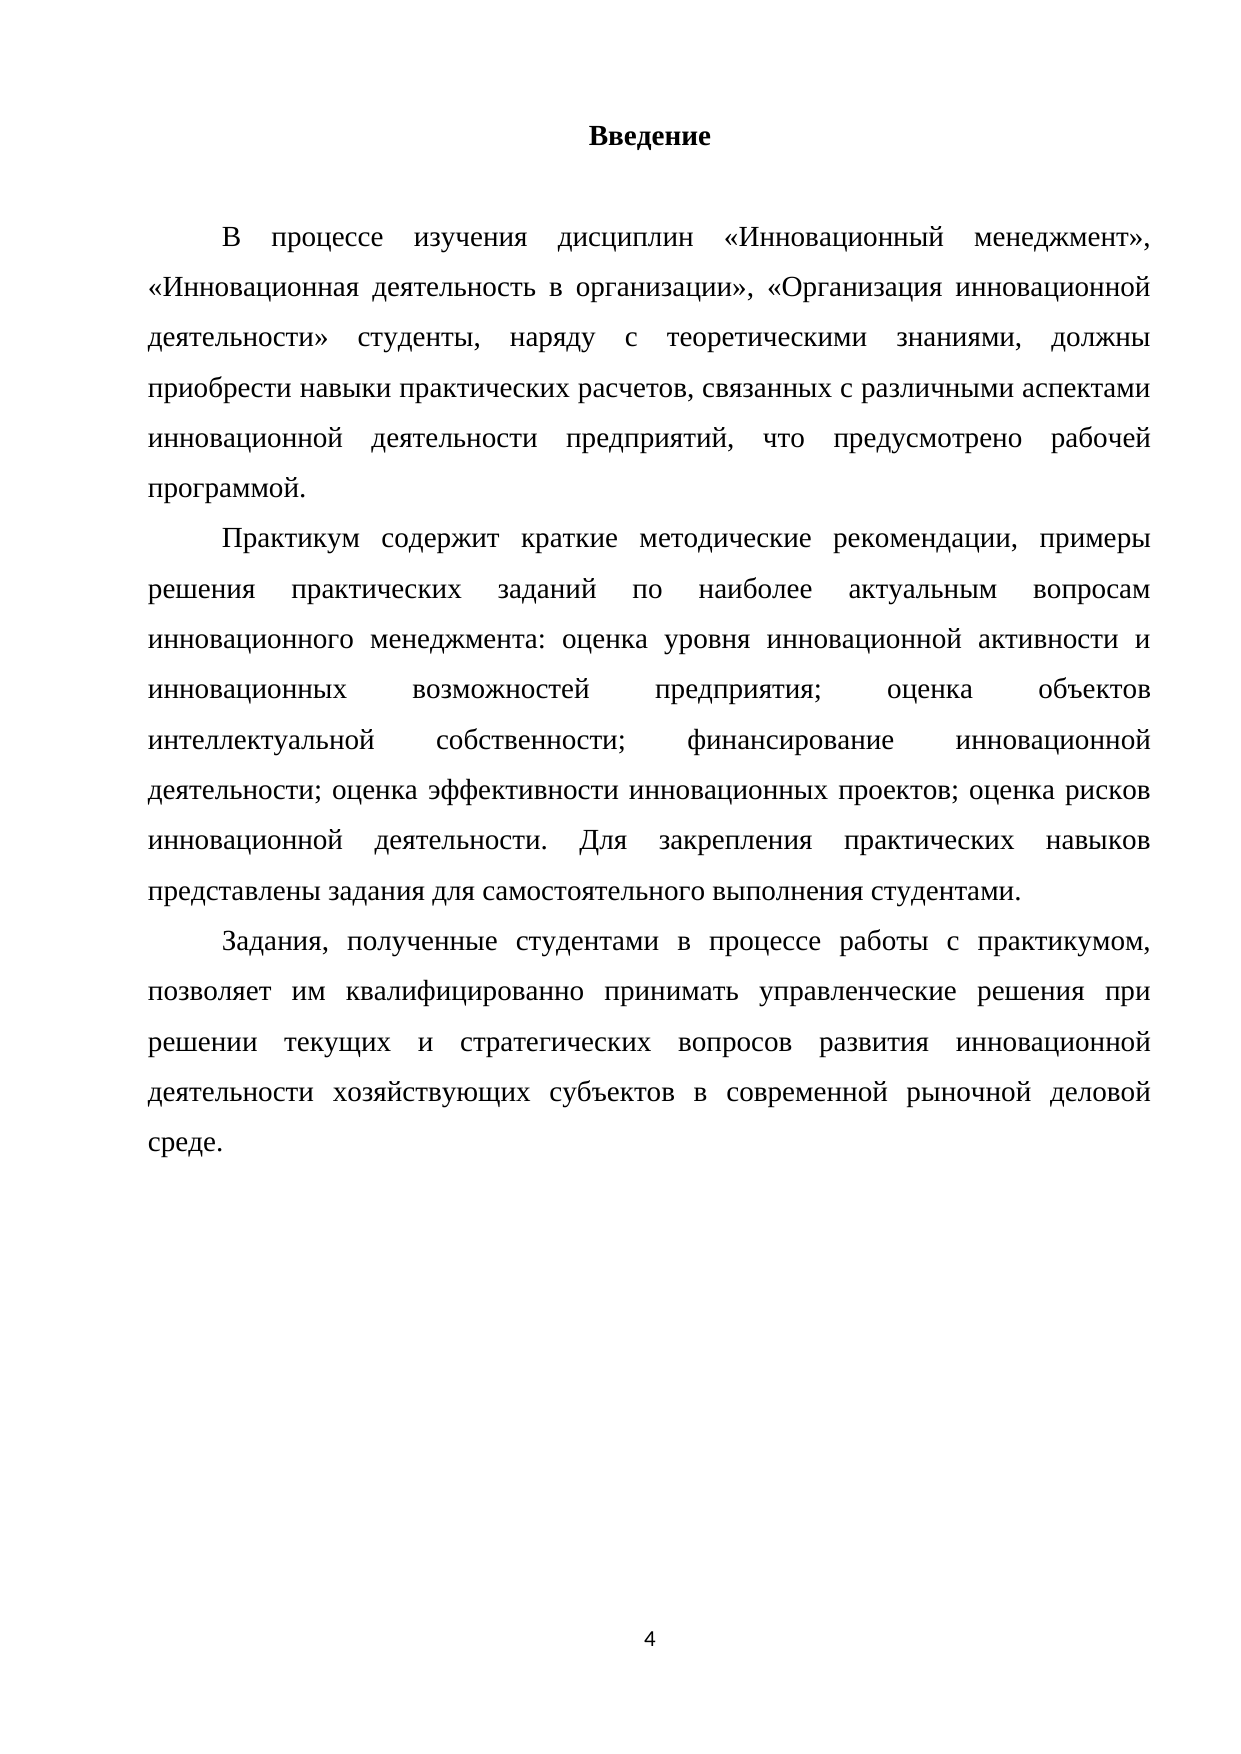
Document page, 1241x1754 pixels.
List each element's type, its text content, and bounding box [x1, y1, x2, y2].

text Практикум содержит краткие методические рекомендации, примеры решения практических заданий по наиболее актуальным вопросам инновационного менеджмента: оценка уровня инновационной активности и инновационных возможностей предприятия; оценка объектов интеллектуальной собственности; финансирование инновационной деятельности; оценка эффективности инновационных проектов; оценка рисков инновационной деятельности. Для закрепления практических навыков представлены задания для самостоятельного выполнения студентами. [148, 521, 1152, 906]
text В процессе изучения дисциплин «Инновационный менеджмент», «Инновационная деятельность в организации», «Организация инновационной деятельности» студенты, наряду с теоретическими знаниями, должны приобрести навыки практических расчетов, связанных с различными аспектами инновационной деятельности предприятий, что предусмотрено рабочей программой. [148, 219, 1152, 504]
text Введение [148, 118, 1152, 152]
text Задания, полученные студентами в процессе работы с практикумом, позволяет им квалифицированно принимать управленческие решения при решении текущих и стратегических вопросов развития инновационной деятельности хозяйствующих субъектов в современной рыночной деловой среде. [148, 923, 1152, 1158]
